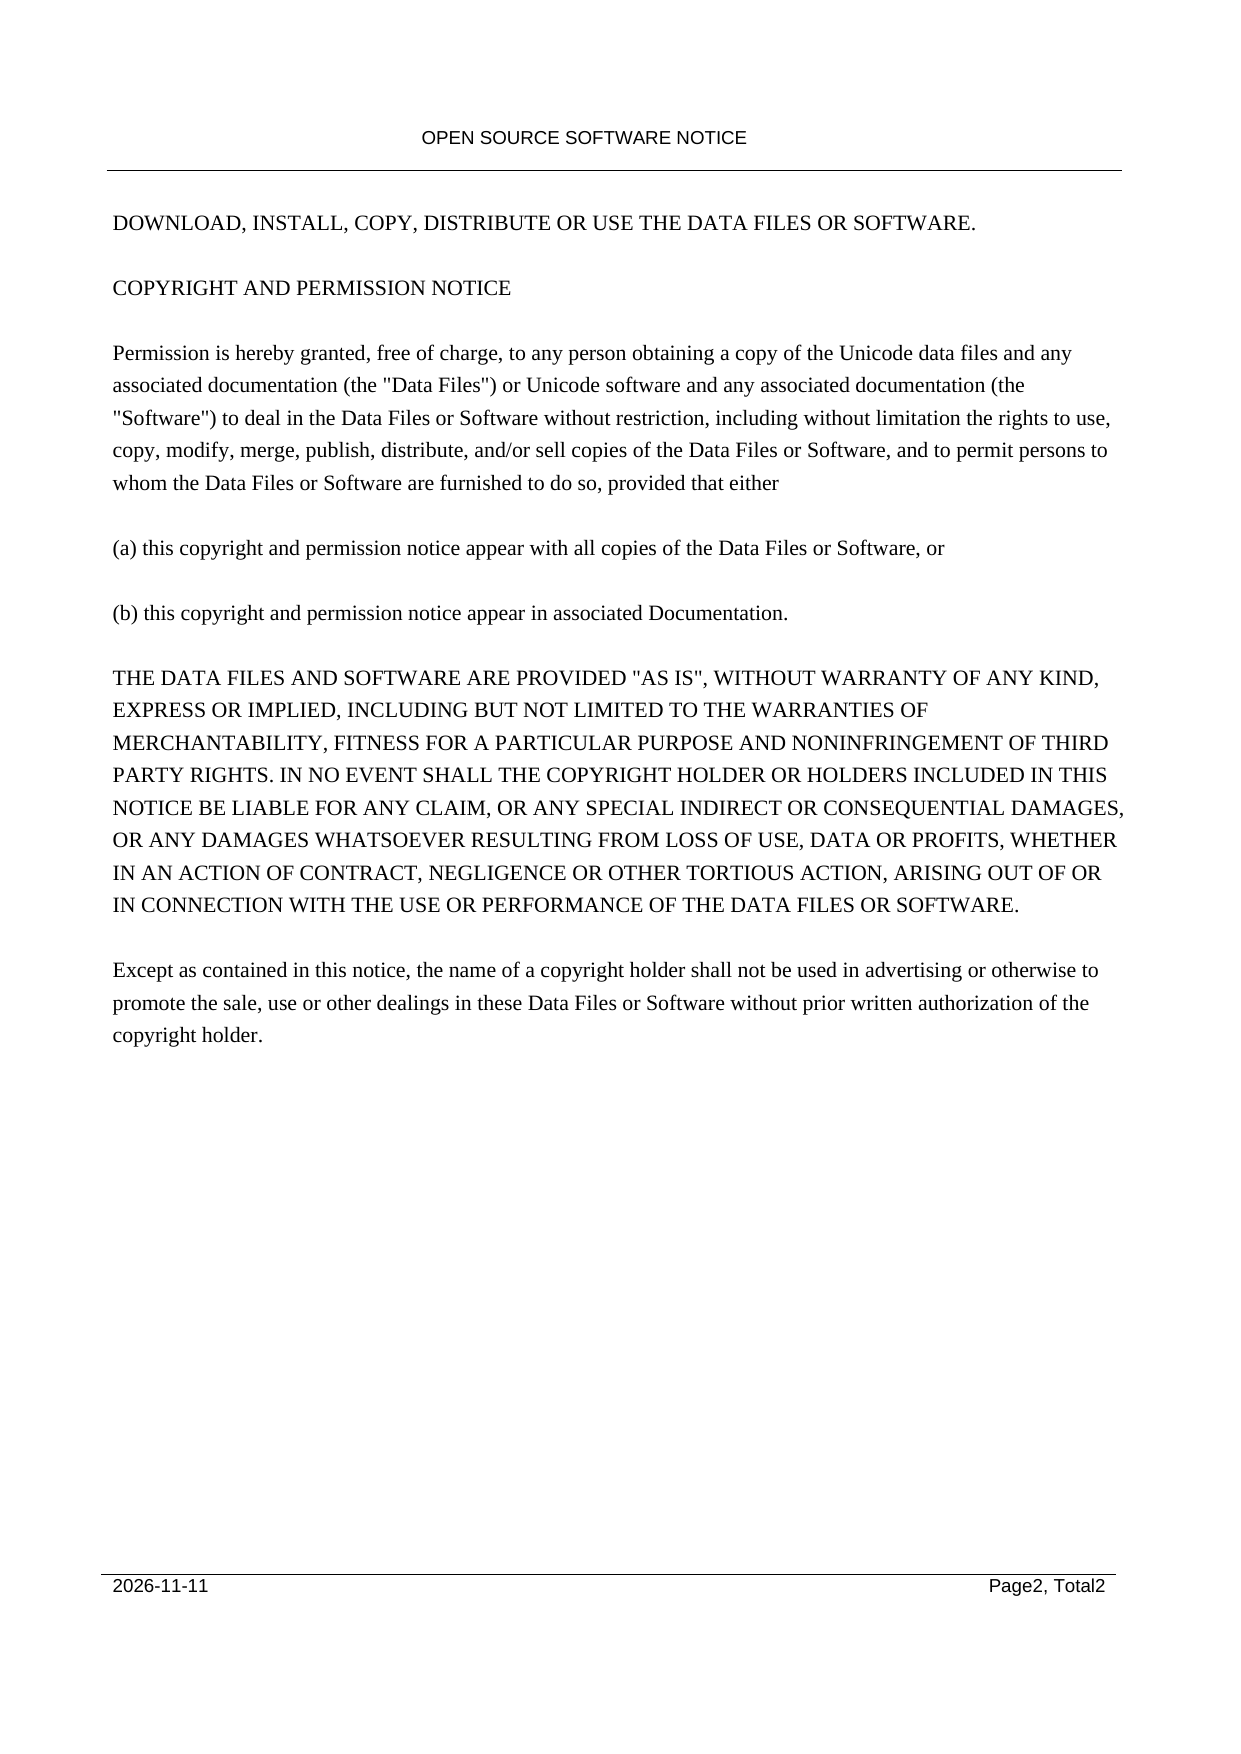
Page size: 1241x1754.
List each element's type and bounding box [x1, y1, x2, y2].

text [112, 206, 1128, 1084]
